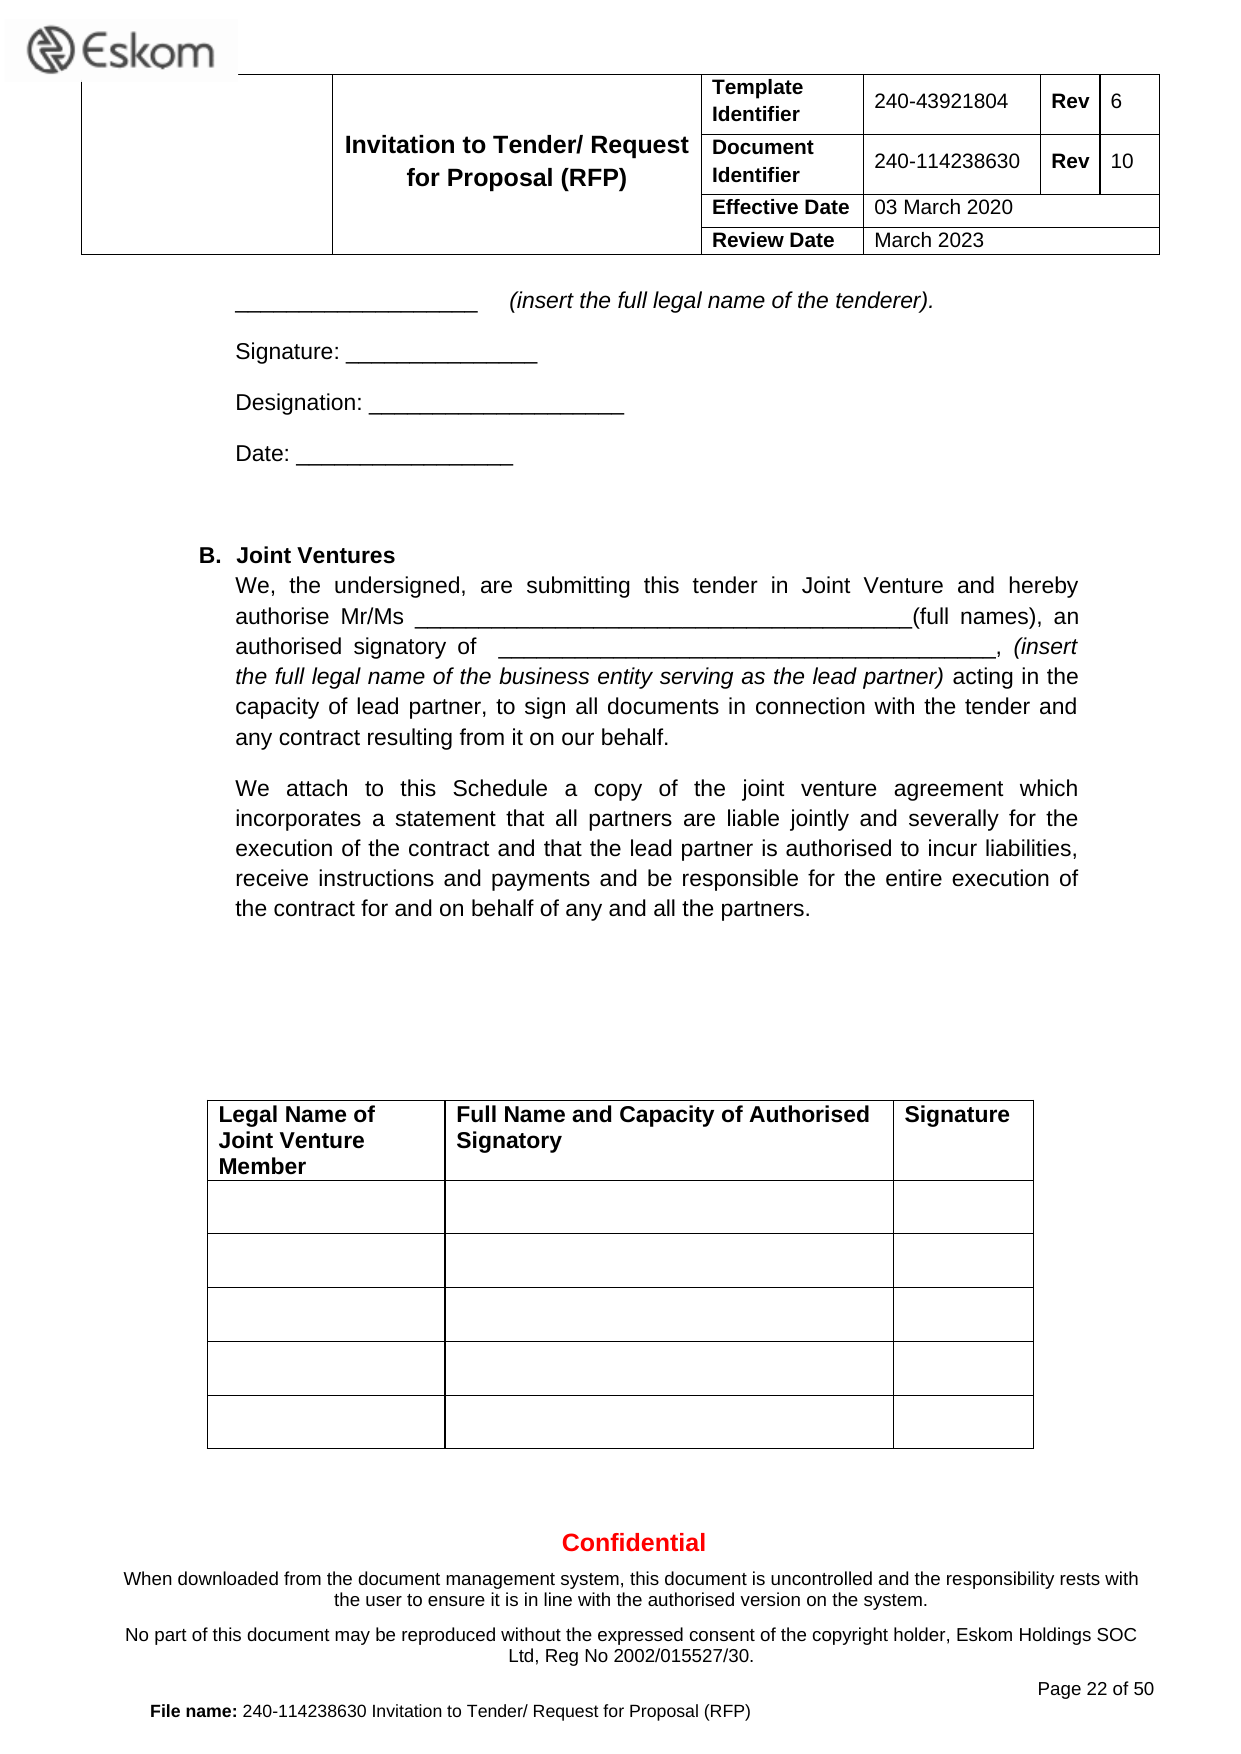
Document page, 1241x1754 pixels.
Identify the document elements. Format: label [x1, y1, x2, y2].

table_header [150, 287, 1090, 1449]
